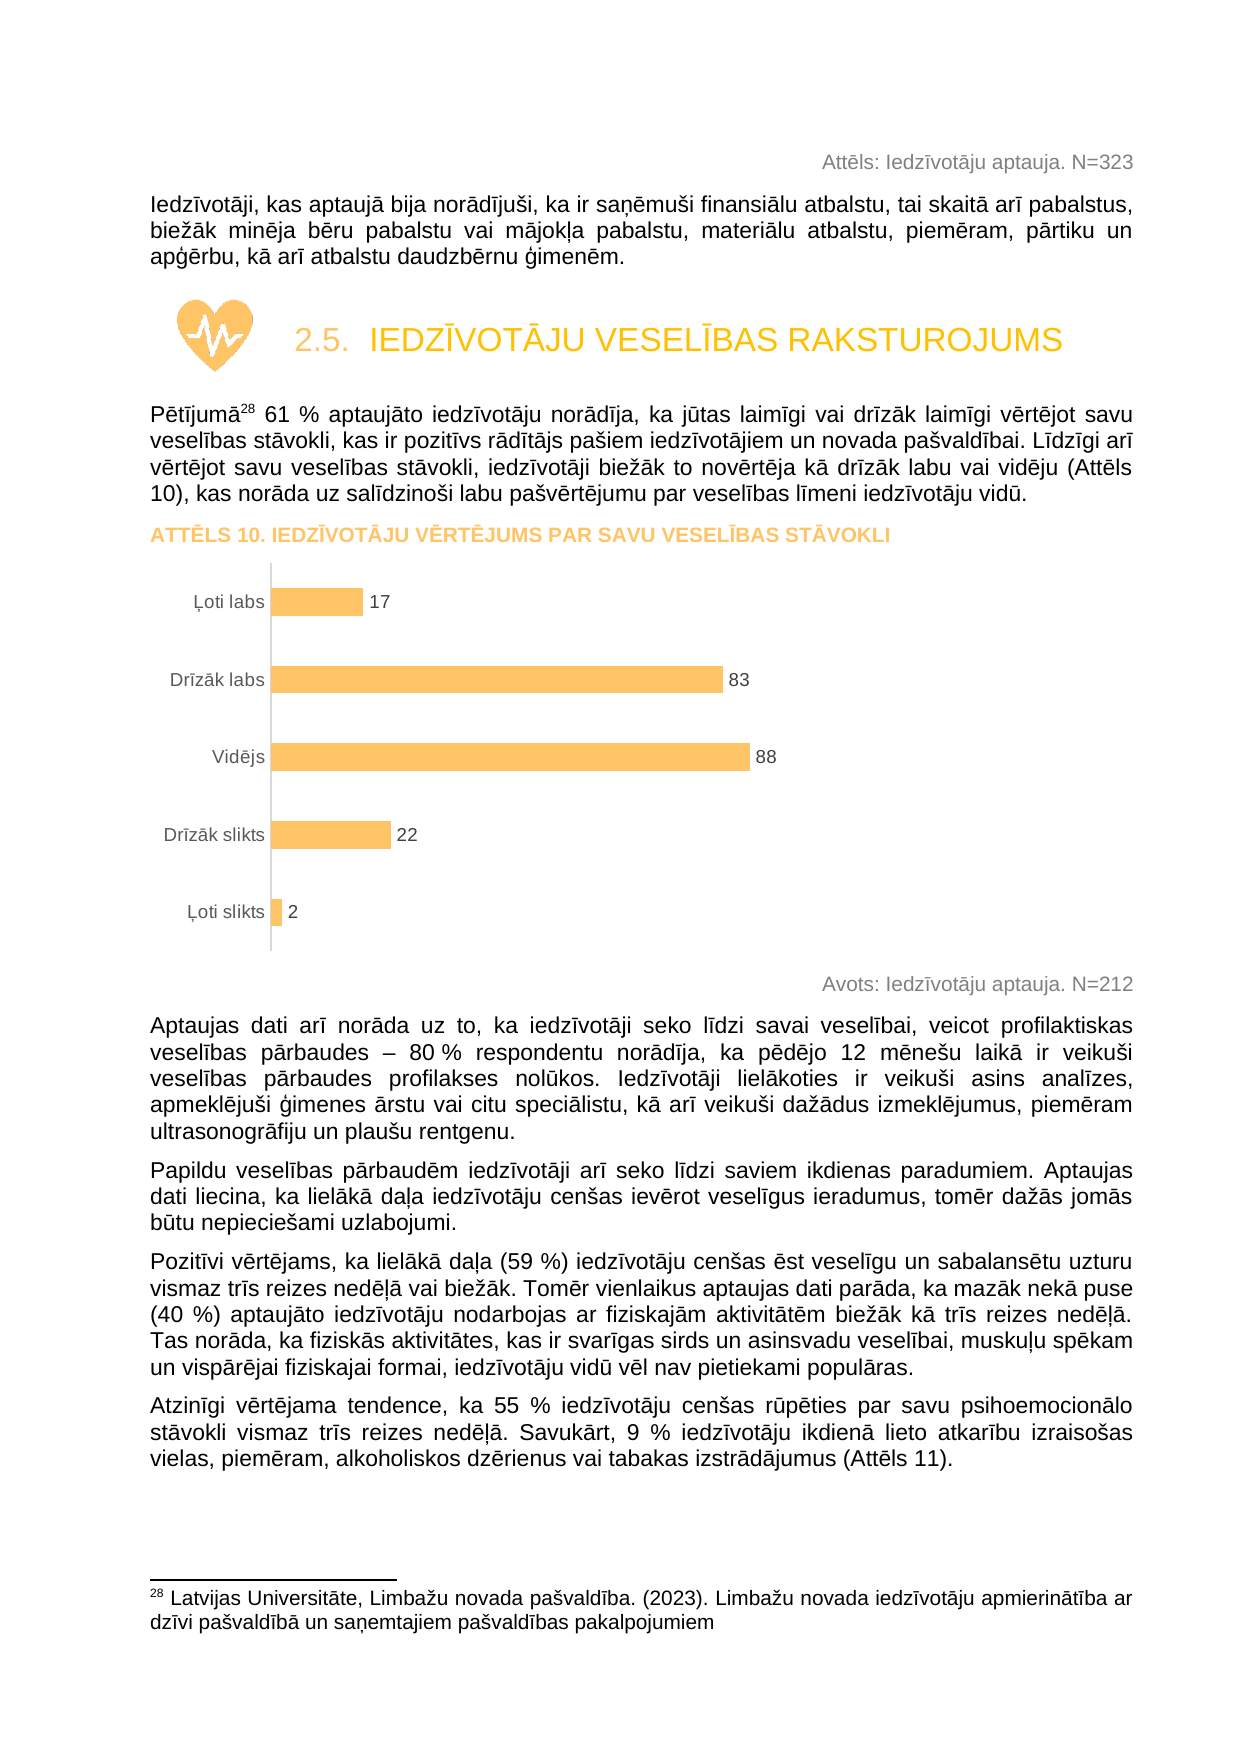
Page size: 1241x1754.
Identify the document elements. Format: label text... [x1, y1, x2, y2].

text Atzinīgi vērtējama tendence, ka 55 % iedzīvotāju cenšas rūpēties par savu psihoemocionālo stāvokli vismaz trīs reizes nedēļā. Savukārt, 9 % iedzīvotāju ikdienā lieto atkarību izraisošas vielas, piemēram, alkoholiskos dzērienus vai tabakas izstrādājumus (Attēls 11). [150, 1392, 1134, 1472]
text Pozitīvi vērtējams, ka lielākā daļa (59 %) iedzīvotāju cenšas ēst veselīgu un sabalansētu uzturu vismaz trīs reizes nedēļā vai biežāk. Tomēr vienlaikus aptaujas dati parāda, ka mazāk nekā puse (40 %) aptaujāto iedzīvotāju nodarbojas ar fiziskajām aktivitātēm biežāk kā trīs reizes nedēļā. Tas norāda, ka fiziskās aktivitātes, kas ir svarīgas sirds un asinsvadu veselībai, muskuļu spēkam un vispārējai fiziskajai formai, iedzīvotāju vidū vēl nav pietiekami populāras. [150, 1248, 1134, 1380]
text Avots: Iedzīvotāju aptauja. N=212 [150, 972, 1134, 996]
picture [161, 282, 268, 389]
text Aptaujas dati arī norāda uz to, ka iedzīvotāji seko līdzi savai veselībai, veicot profilaktiskas veselības pārbaudes – 80 % respondentu norādīja, ka pēdējo 12 mēnešu laikā ir veikuši veselības pārbaudes profilakses nolūkos. Iedzīvotāji lielākoties ir veikuši asins analīzes, apmeklējuši ģimenes ārstu vai citu speciālistu, kā arī veikuši dažādus izmeklējumus, piemēram ultrasonogrāfiju un plaušu rentgenu. [150, 1012, 1134, 1144]
text Pētījumā 61 % aptaujāto iedzīvotāju norādīja, ka jūtas laimīgi vai drīzāk laimīgi vērtējot savu veselības stāvokli, kas ir pozitīvs rādītājs pašiem iedzīvotājiem un novada pašvaldībai. Līdzīgi arī vērtējot savu veselības stāvokli, iedzīvotāji biežāk to novērtēja kā drīzāk labu vai vidēju (Attēls 10), kas norāda uz salīdzinoši labu pašvērtējumu par veselības līmeni iedzīvotāju vidū. [150, 401, 1134, 506]
text Attēls: Iedzīvotāju aptauja. N=323 [150, 150, 1134, 174]
text Papildu veselības pārbaudēm iedzīvotāji arī seko līdzi saviem ikdienas paradumiem. Aptaujas dati liecina, ka lielākā daļa iedzīvotāju cenšas ievērot veselīgus ieradumus, tomēr dažās jomās būtu nepieciešami uzlabojumi. [150, 1157, 1134, 1236]
text Iedzīvotāji, kas aptaujā bija norādījuši, ka ir saņēmuši finansiālu atbalstu, tai skaitā arī pabalstus, biežāk minēja bēru pabalstu vai mājokļa pabalstu, materiālu atbalstu, piemēram, pārtiku un apģērbu, kā arī atbalstu daudzbērnu ģimenēm. [150, 191, 1134, 270]
table_header Iedzīvotāju veselības raksturojums [283, 282, 1133, 401]
table_header [150, 282, 283, 401]
